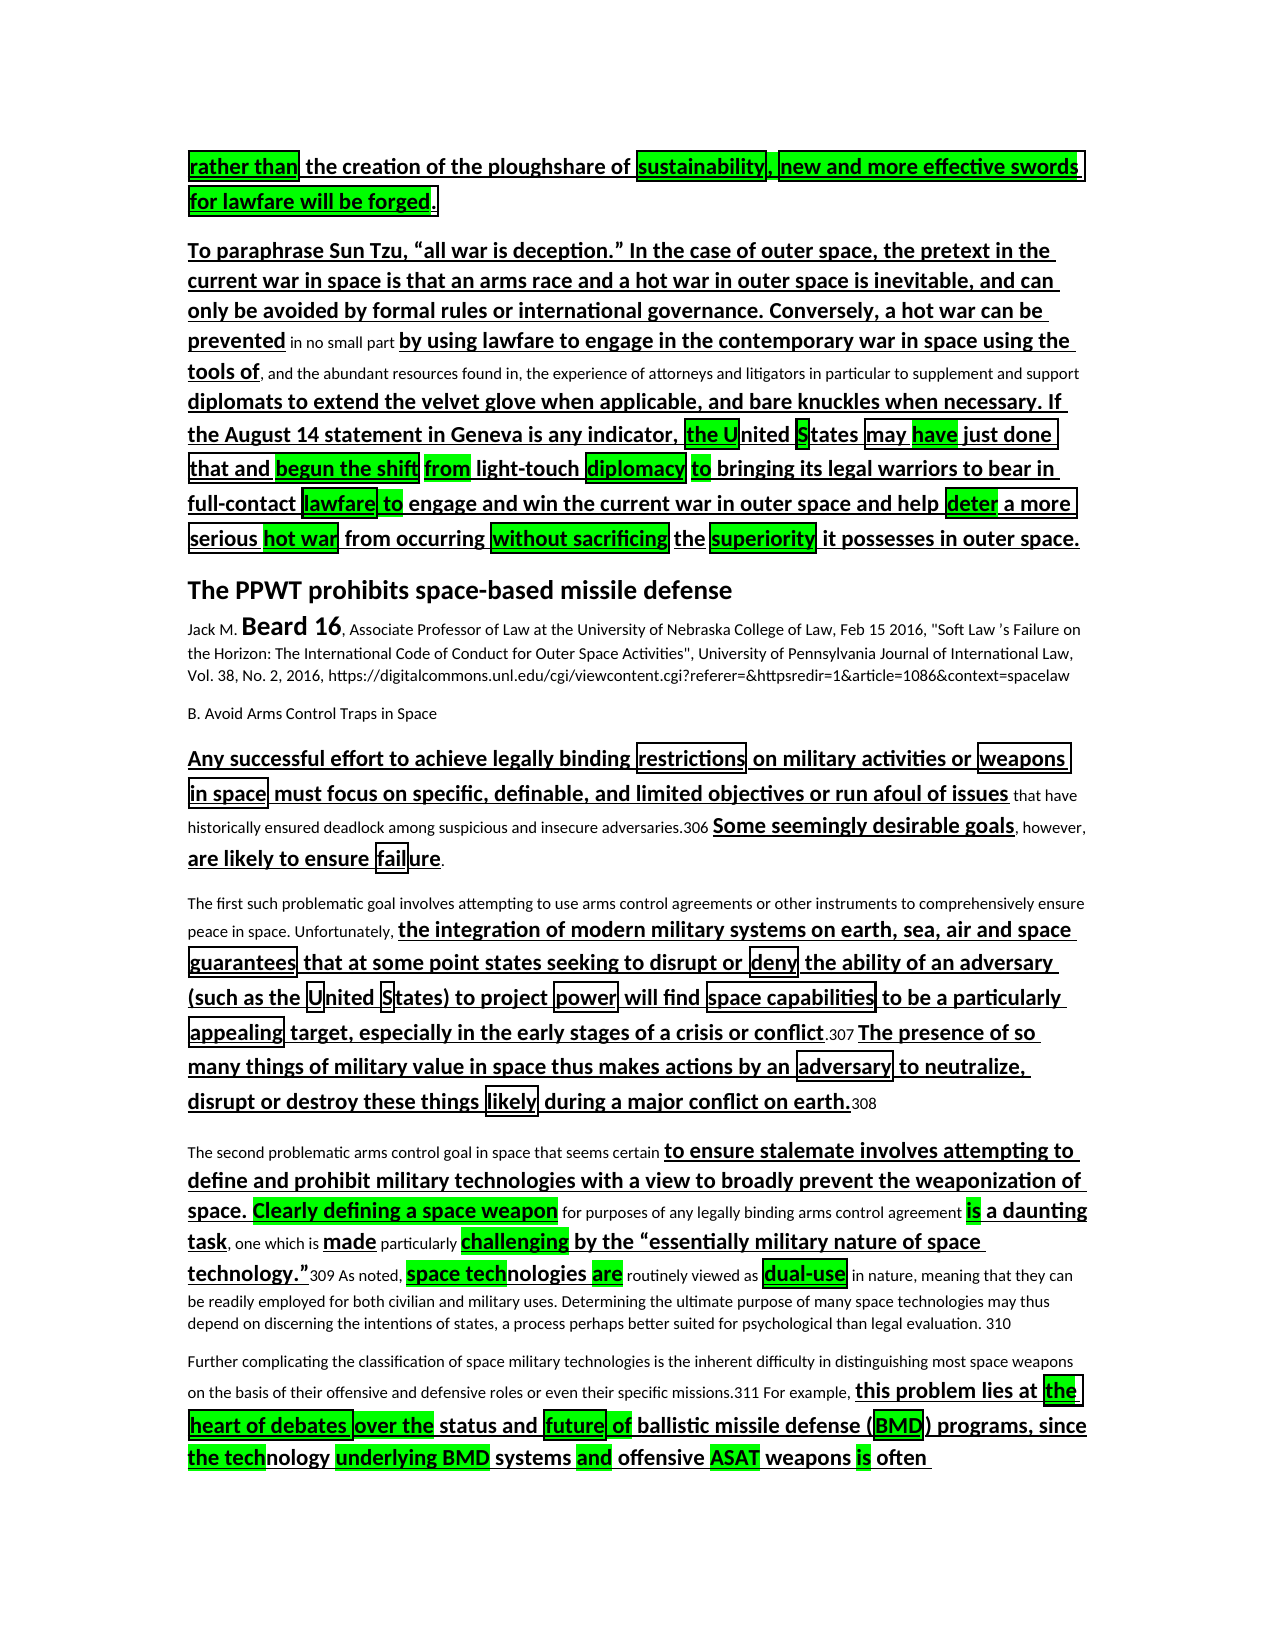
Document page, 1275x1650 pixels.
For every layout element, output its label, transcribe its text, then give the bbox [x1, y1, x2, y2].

text The second problematic arms control goal in space that seems certain to ensure stalemate involves attempting to define and prohibit military technologies with a view to broadly prevent the weaponization of space. Clearly defining a space weapon for purposes of any legally binding arms control agreement is a daunting task, one which is made particularly challenging by the “essentially military nature of space technology.”309 As noted, space technologies are routinely viewed as dual-use in nature, meaning that they can be readily employed for both civilian and military uses. Determining the ultimate purpose of many space technologies may thus depend on discerning the intentions of states, a process perhaps better suited for psychological than legal evaluation. 310 [187, 1136, 1087, 1191]
text Jack M. Beard 16, Associate Professor of Law at the University of Nebraska College of Law, Feb 15 2016, "Soft Law ’s Failure on the Horizon: The International Code of Conduct for Outer Space Activities", University of Pennsylvania Journal of International Law, Vol. 38, No. 2, 2016, https://digitalcommons.unl.edu/cgi/viewcontent.cgi?referer=&httpsredir=1&article=1086&context=spacelaw [187, 609, 1087, 685]
text To paraphrase Sun Tzu, “all war is deception.” In the case of outer space, the pretext in the current war in space is that an arms race and a hot war in outer space is inevitable, and can only be avoided by formal rules or international governance. Conversely, a hot war can be prevented in no small part by using lawfare to engage in the contemporary war in space using the tools of, and the abundant resources found in, the experience of attorneys and litigators in particular to supplement and support diplomats to extend the velvet glove when applicable, and bare knuckles when necessary. If the August 14 statement in Geneva is any indicator, the United States may have just done that and begun the shift from light-touch diplomacy to bringing its legal warriors to bear in full-contact lawfare to engage and win the current war in outer space and help deter a more serious hot war from occurring without sacrificing the superiority it possesses in outer space. [187, 236, 1087, 554]
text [187, 1436, 1087, 1471]
text The first such problematic goal involves attempting to use arms control agreements or other instruments to comprehensively ensure peace in space. Unfortunately, the integration of modern military systems on earth, sea, air and space guarantees that at some point states seeking to disrupt or deny the ability of an adversary (such as the United States) to project power will find space capabilities to be a particularly appealing target, especially in the early stages of a crisis or conflict.307 The presence of so many things of military value in space thus makes actions by an adversary to neutralize, disrupt or destroy these things likely during a major conflict on earth.308 [187, 893, 1087, 1117]
text The second problematic arms control goal in space that seems certain to ensure stalemate involves attempting to define and prohibit military technologies with a view to broadly prevent the weaponization of space. Clearly defining a space weapon for purposes of any legally binding arms control agreement is a daunting task, one which is made particularly challenging by the “essentially military nature of space technology.”309 As noted, space technologies are routinely viewed as dual-use in nature, meaning that they can be readily employed for both civilian and military uses. Determining the ultimate purpose of many space technologies may thus depend on discerning the intentions of states, a process perhaps better suited for psychological than legal evaluation. 310 [187, 1192, 1087, 1333]
text B. Avoid Arms Control Traps in Space [187, 704, 1087, 724]
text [187, 150, 1087, 217]
text Any successful effort to achieve legally binding restrictions on military activities or weapons in space must focus on specific, definable, and limited objectives or run afoul of issues that have historically ensured deadlock among suspicious and insecure adversaries.306 Some seemingly desirable goals, however, are likely to ensure failure. [187, 742, 1087, 874]
subtitle The PPWT prohibits space-based missile defense [187, 573, 1087, 606]
